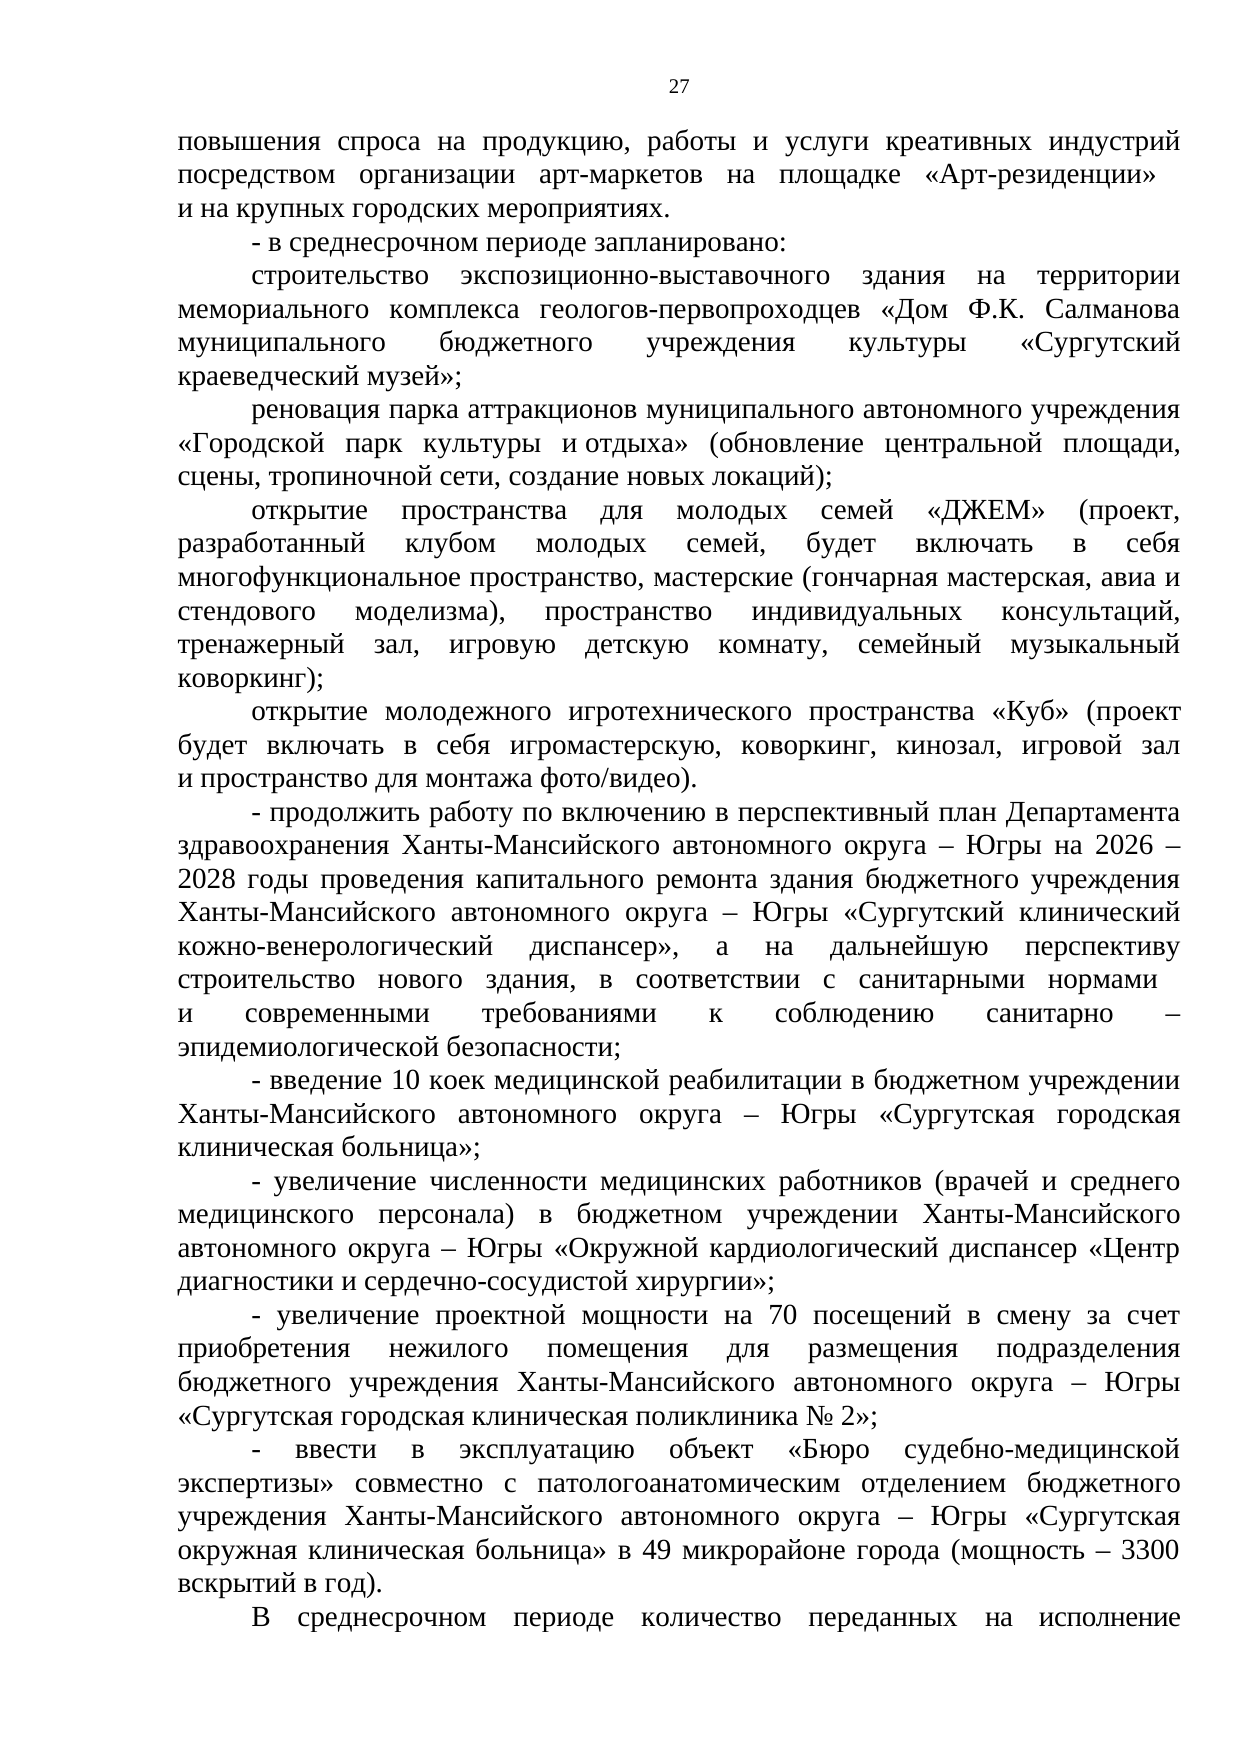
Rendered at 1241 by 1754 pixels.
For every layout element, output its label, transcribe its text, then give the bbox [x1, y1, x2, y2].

text строительство экспозиционно-выставочного здания на территории мемориального комплекса геологов-первопроходцев «Дом Ф.К. Салманова муниципального бюджетного учреждения культуры «Сургутский краеведческий музей»; [177, 257, 1181, 391]
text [177, 123, 1185, 224]
text - ввести в эксплуатацию объект «Бюро судебно-медицинской экспертизы» совместно с патологоанатомическим отделением бюджетного учреждения Ханты-Мансийского автономного округа – Югры «Сургутская окружная клиническая больница» в 49 микрорайоне города (мощность – 3300 вскрытий в год). [177, 1431, 1181, 1598]
text - увеличение численности медицинских работников (врачей и среднего медицинского персонала) в бюджетном учреждении Ханты-Мансийского автономного округа – Югры «Окружной кардиологический диспансер «Центр диагностики и сердечно-сосудистой хирургии»; [177, 1163, 1181, 1297]
text - введение 10 коек медицинской реабилитации в бюджетном учреждении Ханты-Мансийского автономного округа – Югры «Сургутская городская клиническая больница»; [177, 1062, 1181, 1163]
text - увеличение проектной мощности на 70 посещений в смену за счет приобретения нежилого помещения для размещения подразделения бюджетного учреждения Ханты-Мансийского автономного округа – Югры «Сургутская городская клиническая поликлиника № 2»; [177, 1297, 1181, 1431]
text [177, 1598, 1185, 1632]
text - продолжить работу по включению в перспективный план Департамента здравоохранения Ханты-Мансийского автономного округа – Югры на 2026 – 2028 годы проведения капитального ремонта здания бюджетного учреждения Ханты-Мансийского автономного округа – Югры «Сургутский клинический кожно-венерологический диспансер», а на дальнейшую перспективу строительство нового здания, в соответствии с санитарными нормами и современными требованиями к соблюдению санитарно – эпидемиологической безопасности; [177, 794, 1181, 1062]
text открытие молодежного игротехнического пространства «Куб» (проект будет включать в себя игромастерскую, коворкинг, кинозал, игровой зал и пространство для монтажа фото/видео). [177, 693, 1181, 794]
text открытие пространства для молодых семей «ДЖЕМ» (проект, разработанный клубом молодых семей, будет включать в себя многофункциональное пространство, мастерские (гончарная мастерская, авиа и стендового моделизма), пространство индивидуальных консультаций, тренажерный зал, игровую детскую комнату, семейный музыкальный коворкинг); [177, 492, 1181, 693]
text реновация парка аттракционов муниципального автономного учреждения «Городской парк культуры и отдыха» (обновление центральной площади, сцены, тропиночной сети, создание новых локаций); [177, 391, 1181, 492]
text - в среднесрочном периоде запланировано: [177, 224, 1181, 257]
